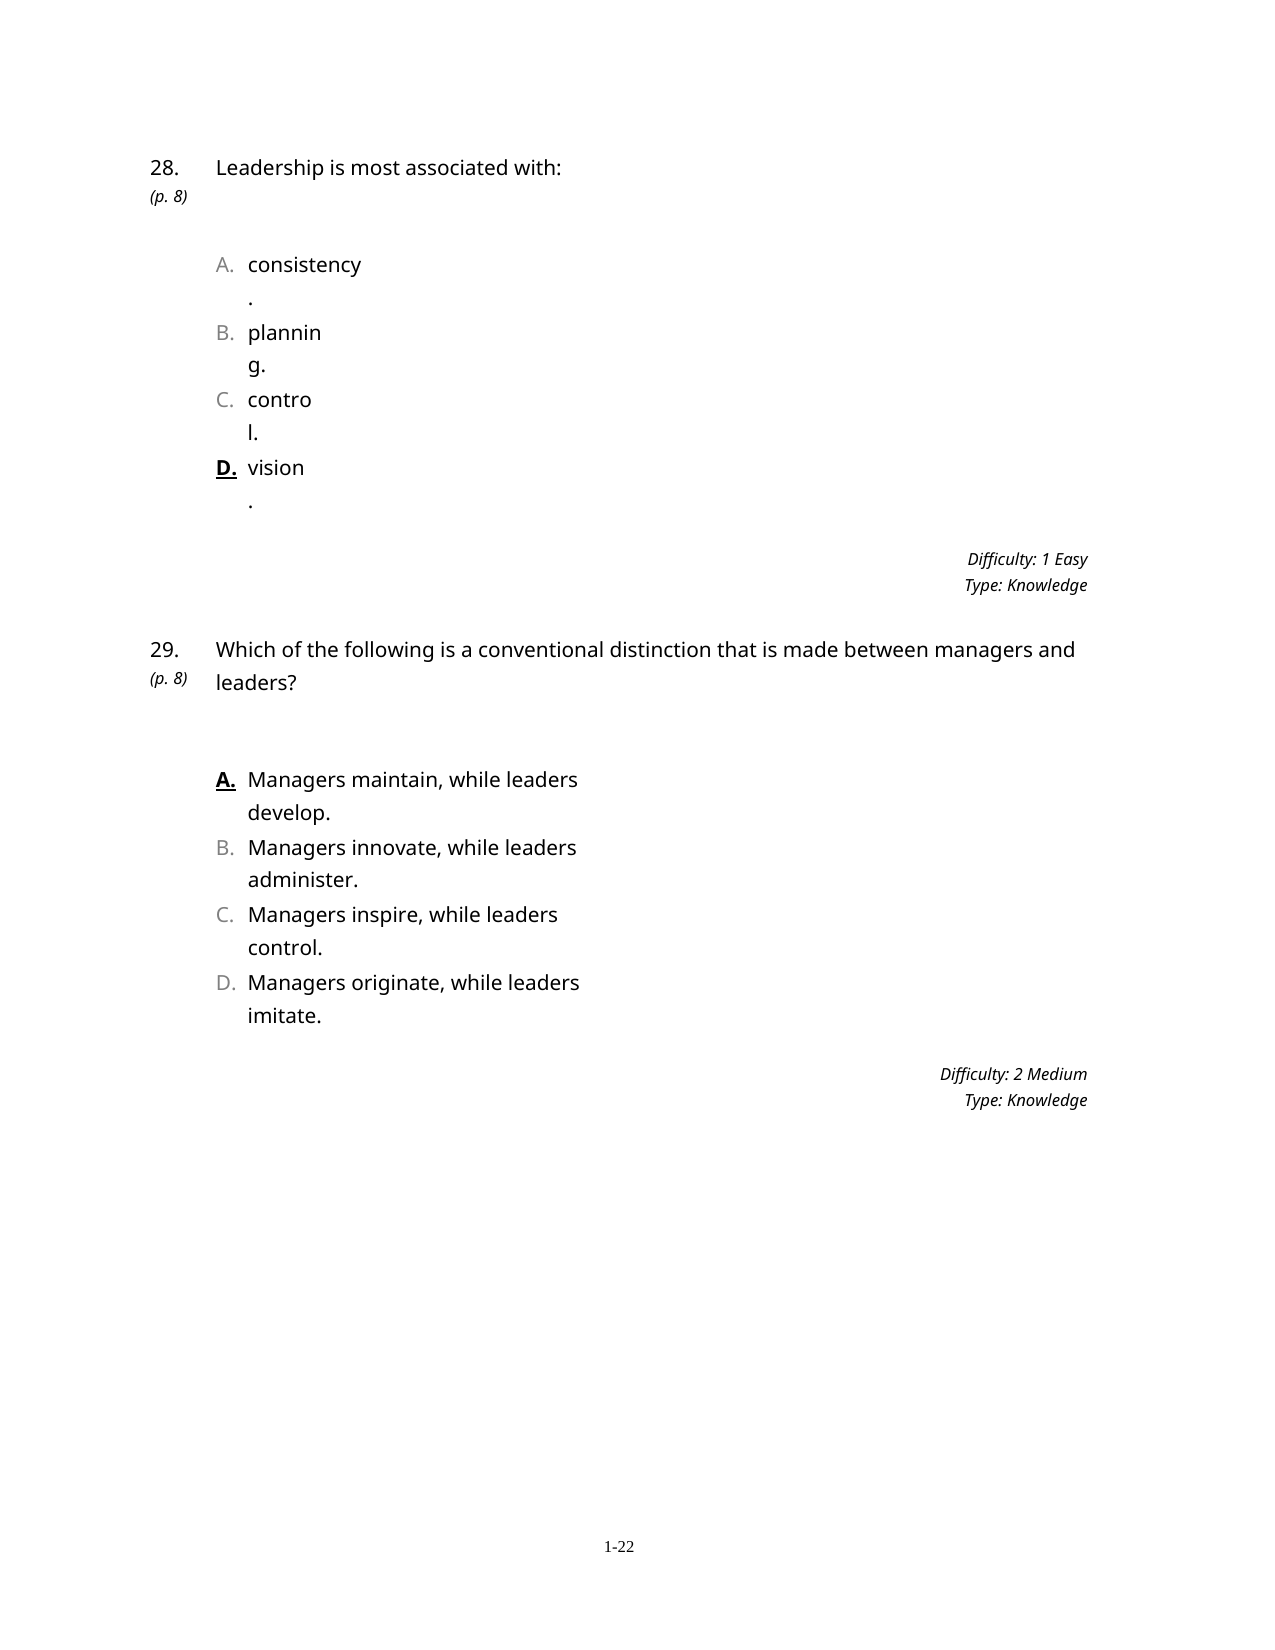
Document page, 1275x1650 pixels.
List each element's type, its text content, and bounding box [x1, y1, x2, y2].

table_header Difficulty: 2 Medium Type: Knowledge [150, 1063, 1087, 1147]
table_header 29. (p. 8) [150, 635, 216, 1033]
table_header 28. (p. 8) [150, 153, 216, 518]
table_header Difficulty: 1 Easy Type: Knowledge [150, 548, 1087, 632]
table_header Which of the following is a conventional distinction that is made between managers and leaders? [216, 635, 1087, 1033]
table_header Leadership is most associated with: [216, 153, 1087, 518]
